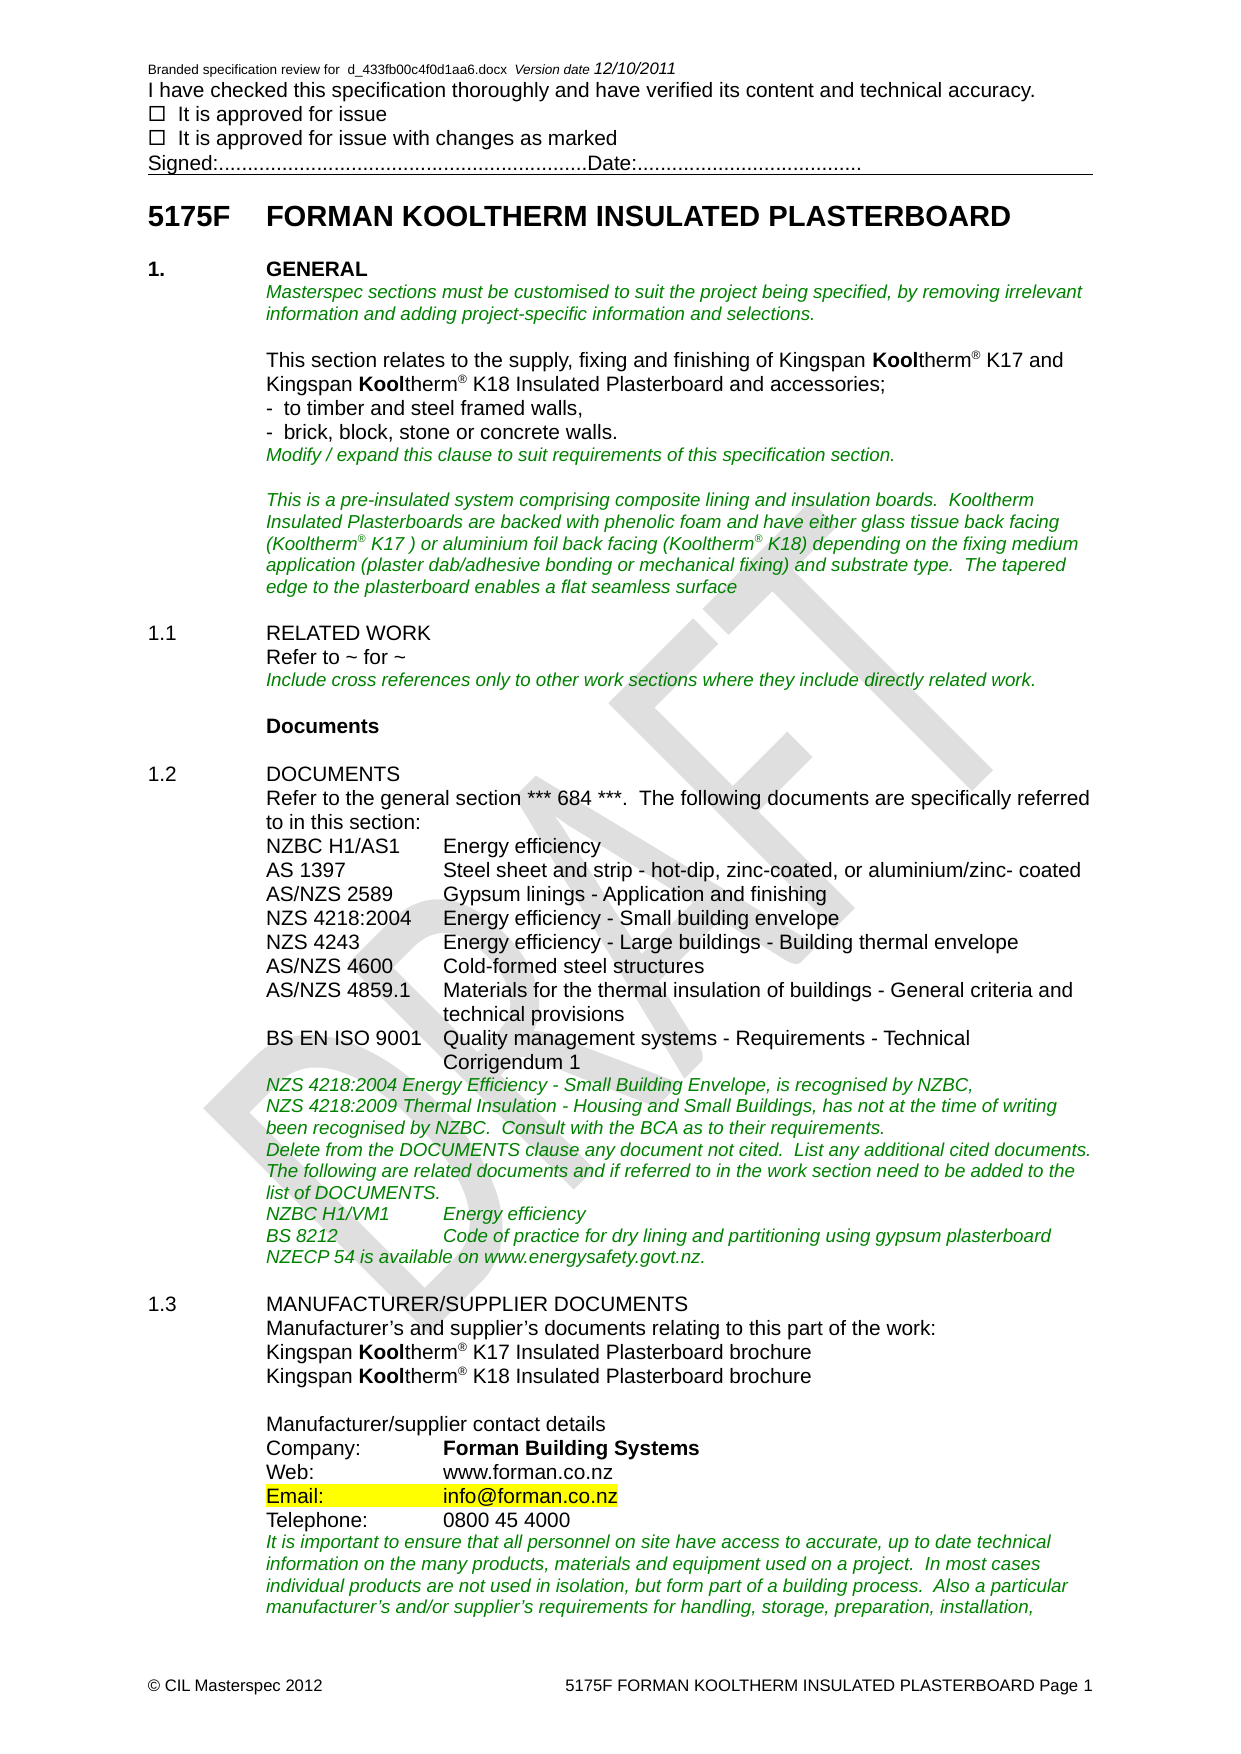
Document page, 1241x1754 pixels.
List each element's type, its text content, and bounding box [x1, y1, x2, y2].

text NZS 4243 Energy efficiency - Large buildings - Building thermal envelope [148, 930, 1093, 954]
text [148, 1531, 1093, 1618]
text Refer to the general section *** 684 ***. The following documents are specifically referred to in this section: [148, 786, 1093, 834]
text The following are related documents and if referred to in the work section need to be added to the list of DOCUMENTS. [148, 1160, 1093, 1203]
text - brick, block, stone or concrete walls. [148, 420, 1093, 444]
subtitle 1.1 RELATED WORK [148, 621, 1093, 645]
text Web: www.forman.co.nz [148, 1459, 1093, 1483]
text Kingspan Kooltherm® K18 Insulated Plasterboard brochure [148, 1364, 1093, 1388]
text This section relates to the supply, fixing and finishing of Kingspan Kooltherm® K17 and Kingspan Kooltherm® K18 Insulated Plasterboard and accessories; [148, 348, 1093, 396]
subtitle 1. GENERAL [148, 257, 1093, 281]
text NZECP 54 is available on www.energysafety.govt.nz. [148, 1246, 1093, 1268]
text AS 1397 Steel sheet and strip - hot-dip, zinc-coated, or aluminium/zinc- coated [148, 858, 1093, 882]
text Documents [148, 714, 1093, 738]
text Modify / expand this clause to suit requirements of this specification section. [148, 444, 1093, 465]
text This is a pre-insulated system comprising composite lining and insulation boards. Kooltherm Insulated Plasterboards are backed with phenolic foam and have either glass tissue back facing (Kooltherm® K17 ) or aluminium foil back facing (Kooltherm® K18) depending on the fixing medium application (plaster dab/adhesive bonding or mechanical fixing) and substrate type. The tapered edge to the plasterboard enables a flat seamless surface [148, 489, 1093, 597]
text Refer to ~ for ~ [148, 645, 1093, 669]
text - to timber and steel framed walls, [148, 396, 1093, 420]
text AS/NZS 4859.1 Materials for the thermal insulation of buildings - General criteria and technical provisions [148, 978, 1093, 1026]
text Manufacturer/supplier contact details [148, 1412, 1093, 1436]
subtitle 1.3 MANUFACTURER/SUPPLIER DOCUMENTS [148, 1292, 1093, 1316]
text Masterspec sections must be customised to suit the project being specified, by removing irrelevant information and adding project-specific information and selections. [148, 281, 1093, 324]
text BS EN ISO 9001 Quality management systems - Requirements - Technical Corrigendum 1 [148, 1026, 1093, 1074]
subtitle 1.2 DOCUMENTS [148, 762, 1093, 786]
text Company: Forman Building Systems [148, 1436, 1093, 1459]
text Kingspan Kooltherm® K17 Insulated Plasterboard brochure [148, 1340, 1093, 1364]
text Telephone: 0800 45 4000 [148, 1507, 1093, 1531]
text AS/NZS 2589 Gypsum linings - Application and finishing [148, 882, 1093, 906]
text NZS 4218:2004 Energy efficiency - Small building envelope [148, 906, 1093, 930]
text Manufacturer’s and supplier’s documents relating to this part of the work: [148, 1316, 1093, 1340]
text Delete from the DOCUMENTS clause any document not cited. List any additional cited documents. [148, 1138, 1093, 1160]
text NZBC H1/VM1 Energy efficiency [148, 1203, 1093, 1225]
text NZS 4218:2004 Energy Efficiency - Small Building Envelope, is recognised by NZBC, NZS 4218:2009 Thermal Insulation - Housing and Small Buildings, has not at the time of writing been recognised by NZBC. Consult with the BCA as to their requirements. [148, 1074, 1093, 1138]
text NZBC H1/AS1 Energy efficiency [148, 834, 1093, 858]
text Email: info@forman.co.nz [148, 1483, 1093, 1507]
subtitle 5175F FORMAN KOOLTHERM INSULATED PLASTERBOARD [148, 199, 1093, 233]
text BS 8212 Code of practice for dry lining and partitioning using gypsum plasterboard [148, 1225, 1093, 1246]
text Include cross references only to other work sections where they include directly related work. [148, 669, 1093, 690]
text AS/NZS 4600 Cold-formed steel structures [148, 954, 1093, 978]
